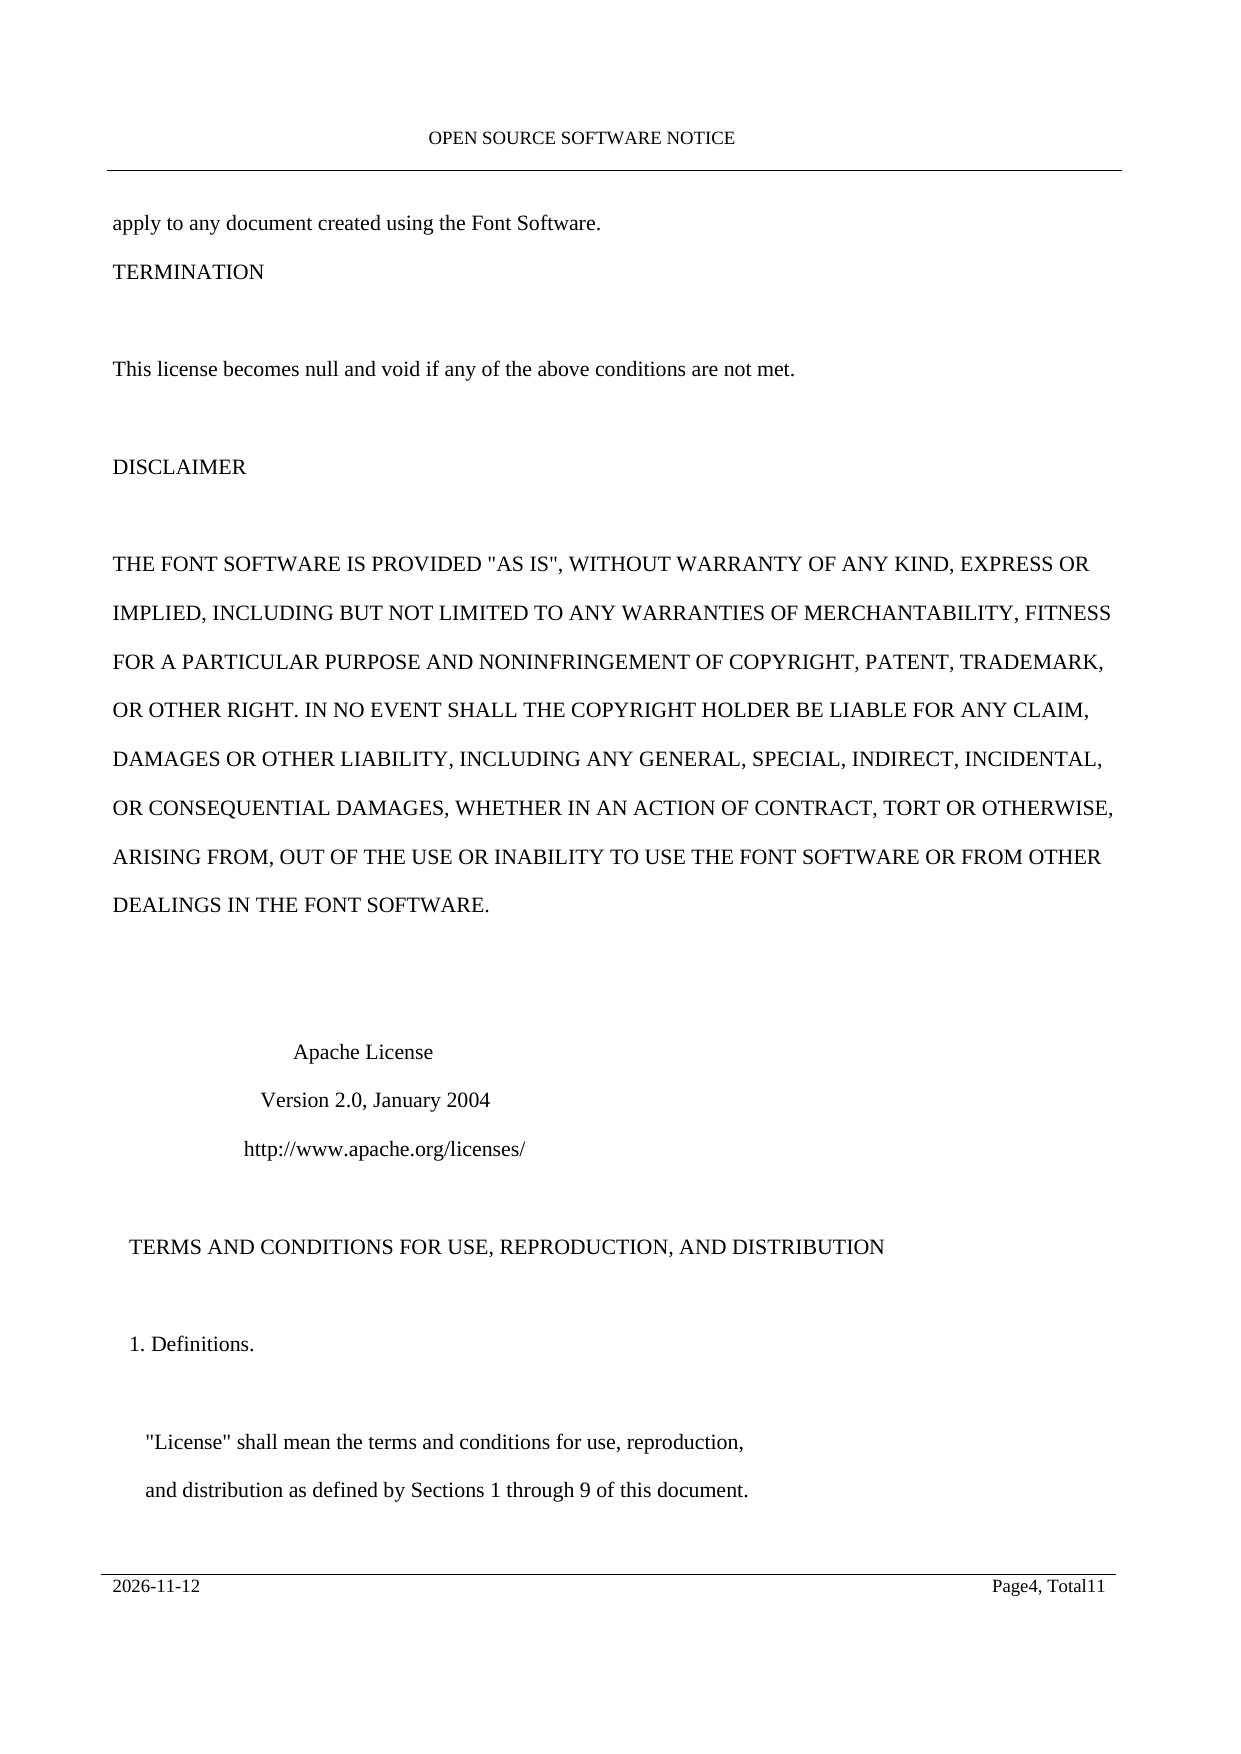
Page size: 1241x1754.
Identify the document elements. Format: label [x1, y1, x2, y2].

text [112, 206, 1128, 1506]
